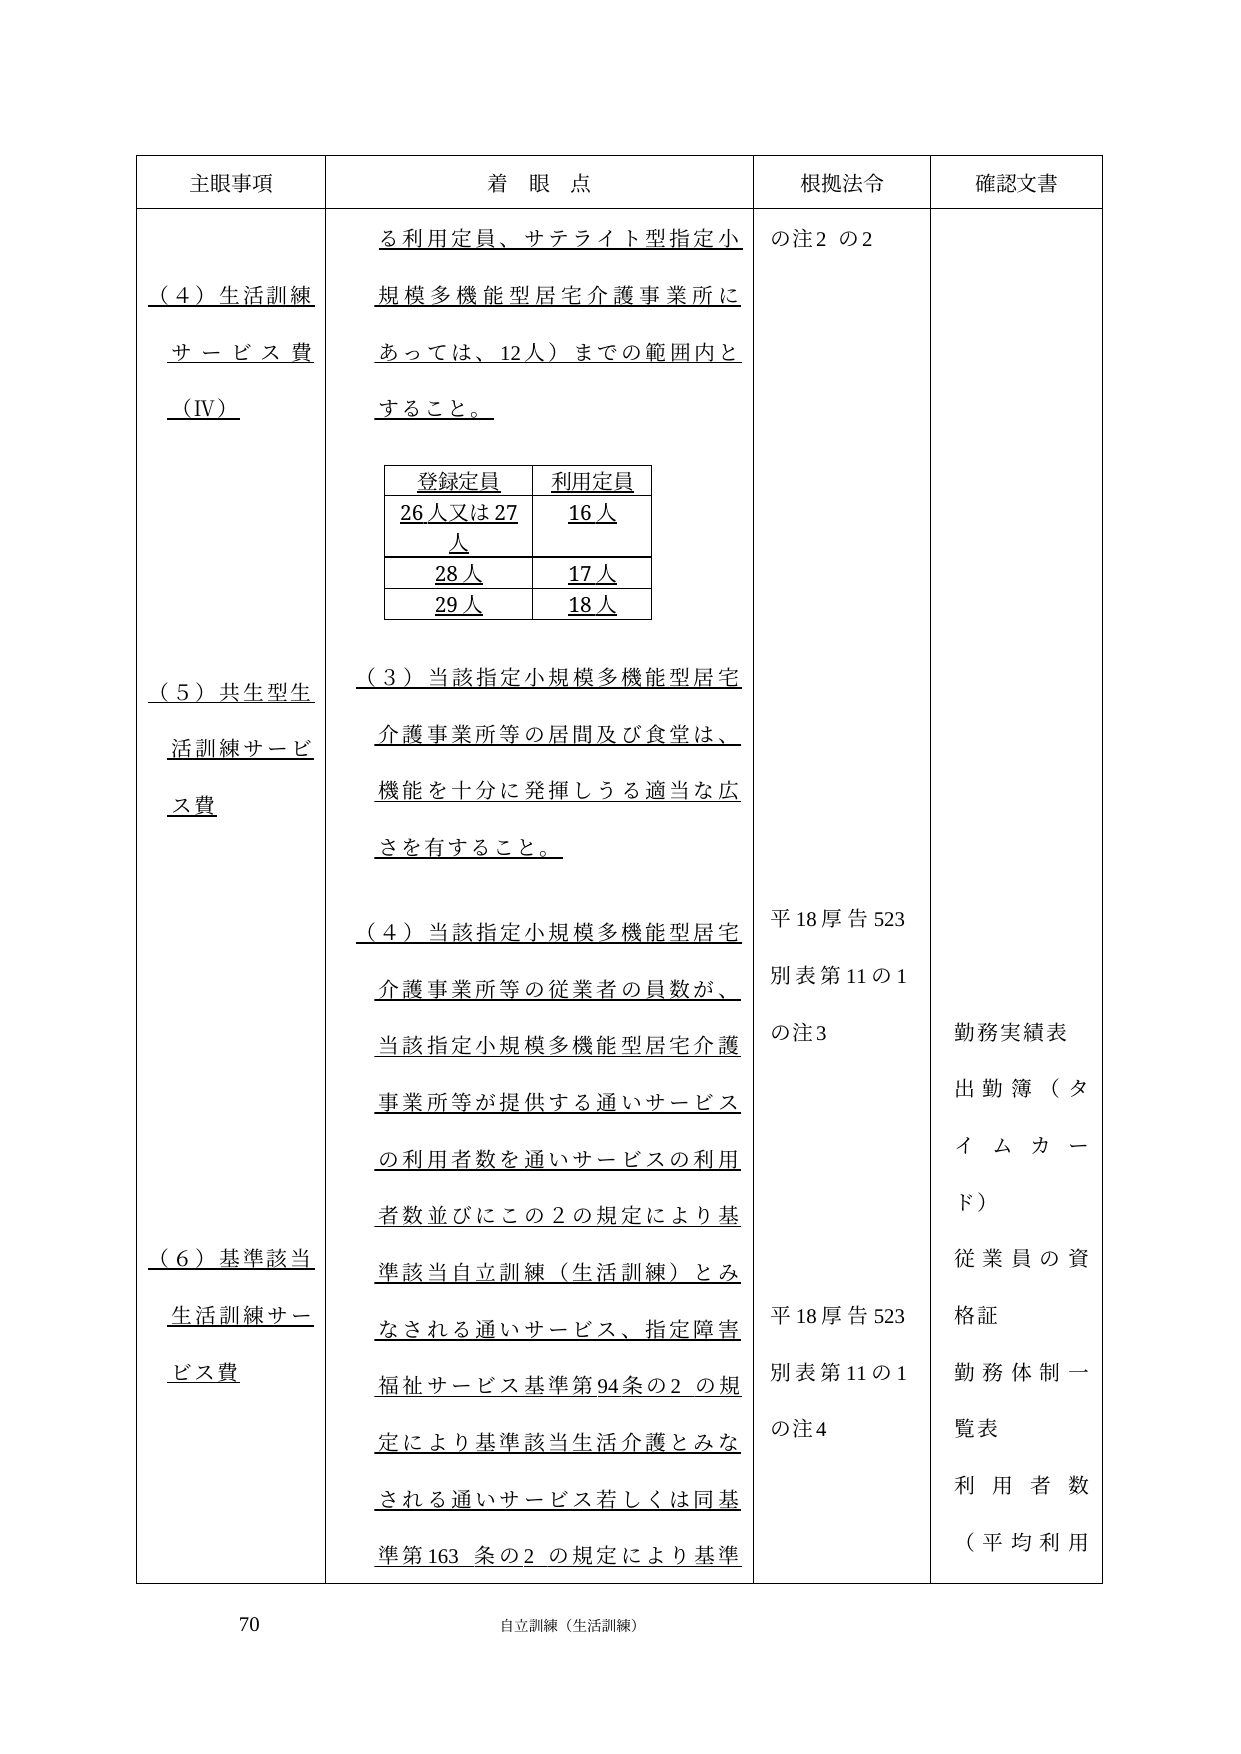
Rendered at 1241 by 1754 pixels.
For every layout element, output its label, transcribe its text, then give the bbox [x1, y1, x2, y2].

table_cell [754, 209, 930, 1583]
table_header 着 眼 点 [326, 156, 753, 208]
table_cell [137, 209, 325, 1583]
table_header 根拠法令 [754, 156, 930, 208]
table_header 主眼事項 [137, 156, 325, 208]
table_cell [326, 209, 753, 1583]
table_header 確認文書 [931, 156, 1102, 208]
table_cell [931, 209, 1102, 1583]
